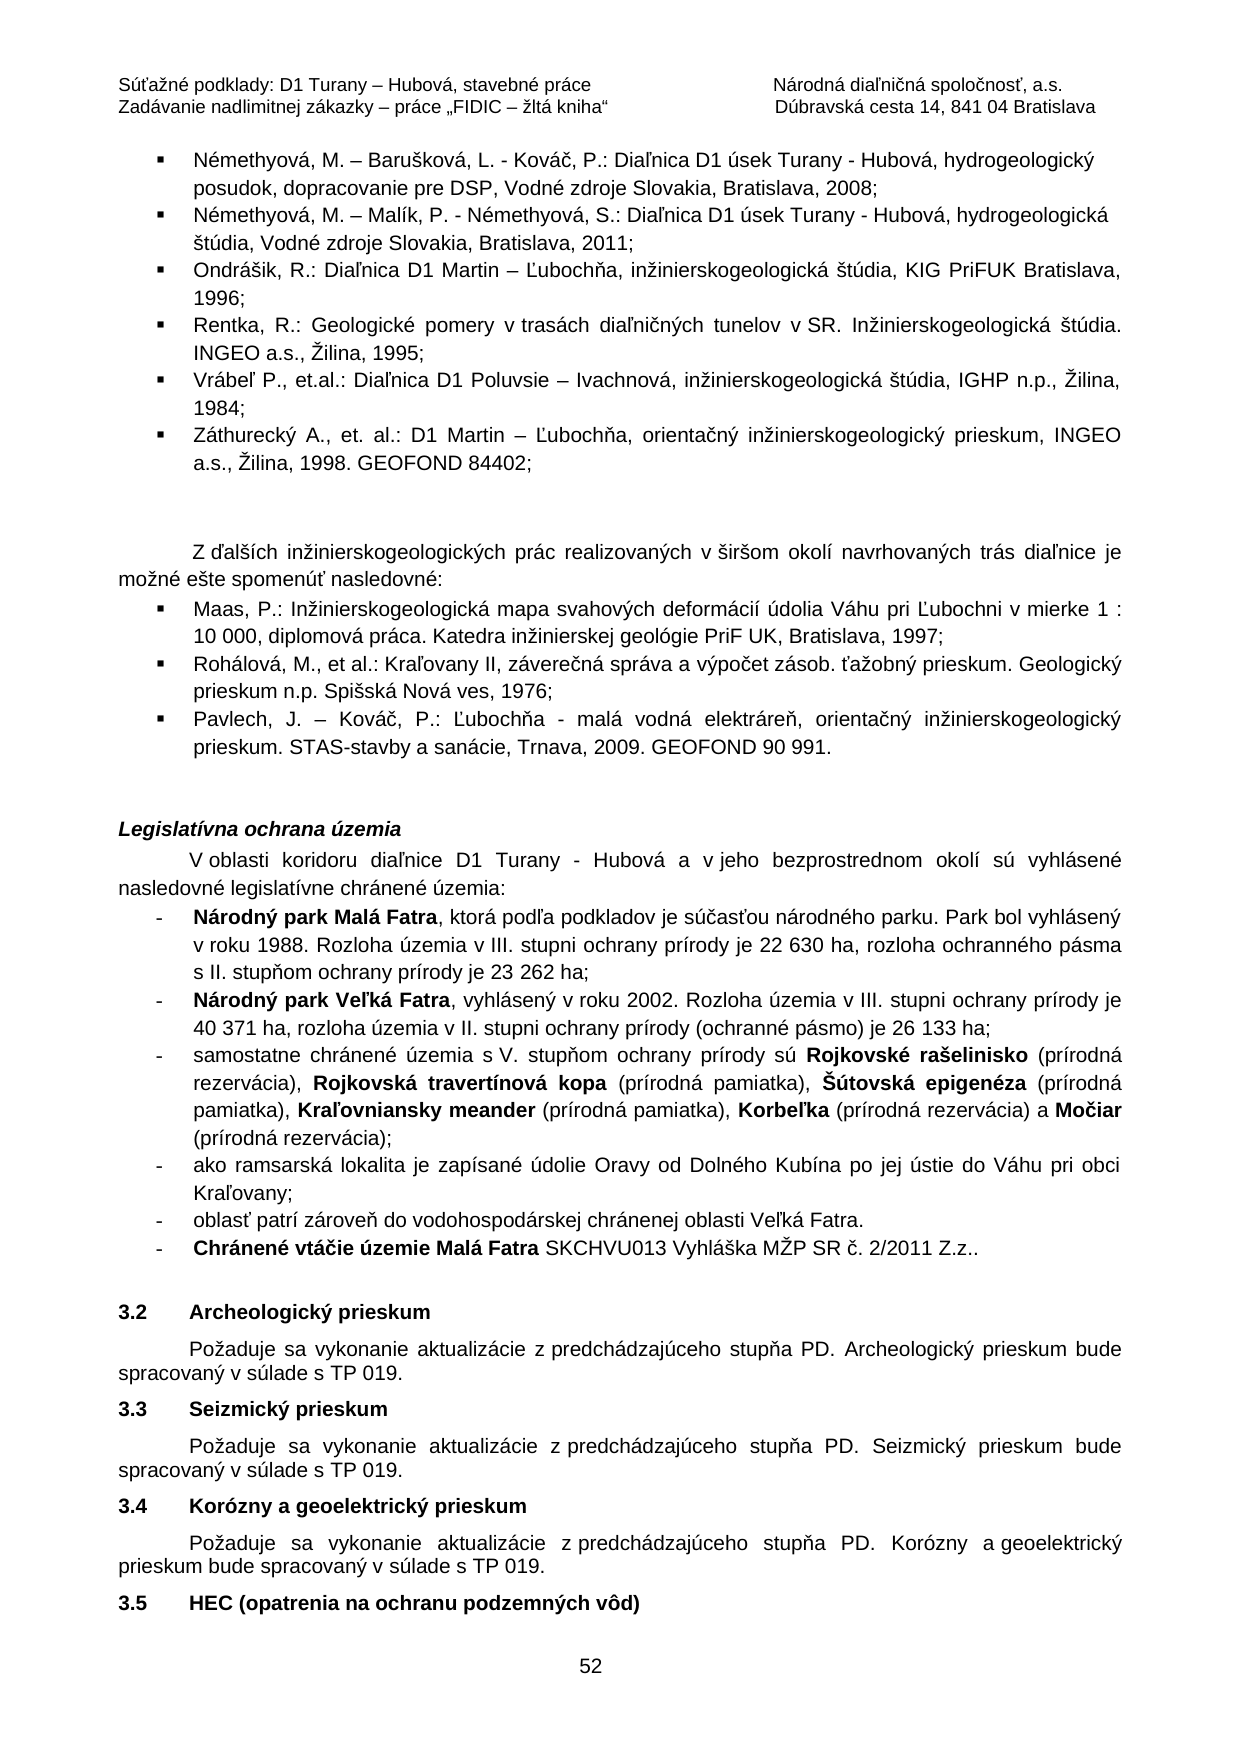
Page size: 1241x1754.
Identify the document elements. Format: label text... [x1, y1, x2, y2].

list samostatne chránené územia s V. stupňom ochrany prírody sú Rojkovské rašelinisko (prírodná rezervácia), Rojkovská travertínová kopa (prírodná pamiatka), Šútovská epigenéza (prírodná pamiatka), Kraľovniansky meander (prírodná pamiatka), Korbeľka (prírodná rezervácia) a Močiar (prírodná rezervácia); [156, 1043, 1122, 1149]
list Ondrášik, R.: Diaľnica D1 Martin – Ľubochňa, inžinierskogeologická štúdia, KIG PriFUK Bratislava, 1996; [156, 258, 1122, 309]
list Chránené vtáčie územie Malá Fatra SKCHVU013 Vyhláška MŽP SR č. 2/2011 Z.z.. [156, 1236, 1122, 1260]
subtitle Legislatívna ochrana územia [118, 817, 1122, 842]
list Vrábeľ P., et.al.: Diaľnica D1 Poluvsie – Ivachnová, inžinierskogeologická štúdia, IGHP n.p., Žilina, 1984; [156, 368, 1122, 420]
list Národný park Malá Fatra, ktorá podľa podkladov je súčasťou národného parku. Park bol vyhlásený v roku 1988. Rozloha územia v III. stupni ochrany prírody je 22 630 ha, rozloha ochranného pásma s II. stupňom ochrany prírody je 23 262 ha; [156, 905, 1122, 984]
text Z ďalších inžinierskogeologických prác realizovaných v širšom okolí navrhovaných trás diaľnice je možné ešte spomenúť nasledovné: [118, 539, 1122, 591]
list Némethyová, M. – Malík, P. - Némethyová, S.: Diaľnica D1 úsek Turany - Hubová, hydrogeologická štúdia, Vodné zdroje Slovakia, Bratislava, 2011; [156, 203, 1122, 254]
text Požaduje sa vykonanie aktualizácie z predchádzajúceho stupňa PD. Seizmický prieskum bude spracovaný v súlade s TP 019. [118, 1433, 1122, 1481]
list Záthurecký A., et. al.: D1 Martin – Ľubochňa, orientačný inžinierskogeologický prieskum, INGEO a.s., Žilina, 1998. GEOFOND 84402; [156, 423, 1122, 475]
text 3.2 Archeologický prieskum [118, 1300, 1122, 1324]
text Požaduje sa vykonanie aktualizácie z predchádzajúceho stupňa PD. Korózny a geoelektrický prieskum bude spracovaný v súlade s TP 019. [118, 1530, 1122, 1578]
list Maas, P.: Inžinierskogeologická mapa svahových deformácií údolia Váhu pri Ľubochni v mierke 1 : 10 000, diplomová práca. Katedra inžinierskej geológie PriF UK, Bratislava, 1997; [156, 597, 1122, 648]
text V oblasti koridoru diaľnice D1 Turany - Hubová a v jeho bezprostrednom okolí sú vyhlásené nasledovné legislatívne chránené územia: [118, 848, 1122, 899]
text 3.3 Seizmický prieskum [118, 1397, 1122, 1421]
text 3.5 HEC (opatrenia na ochranu podzemných vôd) [118, 1591, 1122, 1615]
text Požaduje sa vykonanie aktualizácie z predchádzajúceho stupňa PD. Archeologický prieskum bude spracovaný v súlade s TP 019. [118, 1337, 1122, 1384]
list Rohálová, M., et al.: Kraľovany II, záverečná správa a výpočet zásob. ťažobný prieskum. Geologický prieskum n.p. Spišská Nová ves, 1976; [156, 652, 1122, 703]
text 3.4 Korózny a geoelektrický prieskum [118, 1494, 1122, 1518]
list Pavlech, J. – Kováč, P.: Ľubochňa - malá vodná elektráreň, orientačný inžinierskogeologický prieskum. STAS-stavby a sanácie, Trnava, 2009. GEOFOND 90 991. [156, 707, 1122, 758]
list Národný park Veľká Fatra, vyhlásený v roku 2002. Rozloha územia v III. stupni ochrany prírody je 40 371 ha, rozloha územia v II. stupni ochrany prírody (ochranné pásmo) je 26 133 ha; [156, 988, 1122, 1039]
list Rentka, R.: Geologické pomery v trasách diaľničných tunelov v SR. Inžinierskogeologická štúdia. INGEO a.s., Žilina, 1995; [156, 313, 1122, 364]
list oblasť patrí zároveň do vodohospodárskej chránenej oblasti Veľká Fatra. [156, 1208, 1122, 1232]
list Némethyová, M. – Barušková, L. - Kováč, P.: Diaľnica D1 úsek Turany - Hubová, hydrogeologický posudok, dopracovanie pre DSP, Vodné zdroje Slovakia, Bratislava, 2008; [156, 148, 1122, 199]
list ako ramsarská lokalita je zapísané údolie Oravy od Dolného Kubína po jej ústie do Váhu pri obci Kraľovany; [156, 1153, 1122, 1205]
